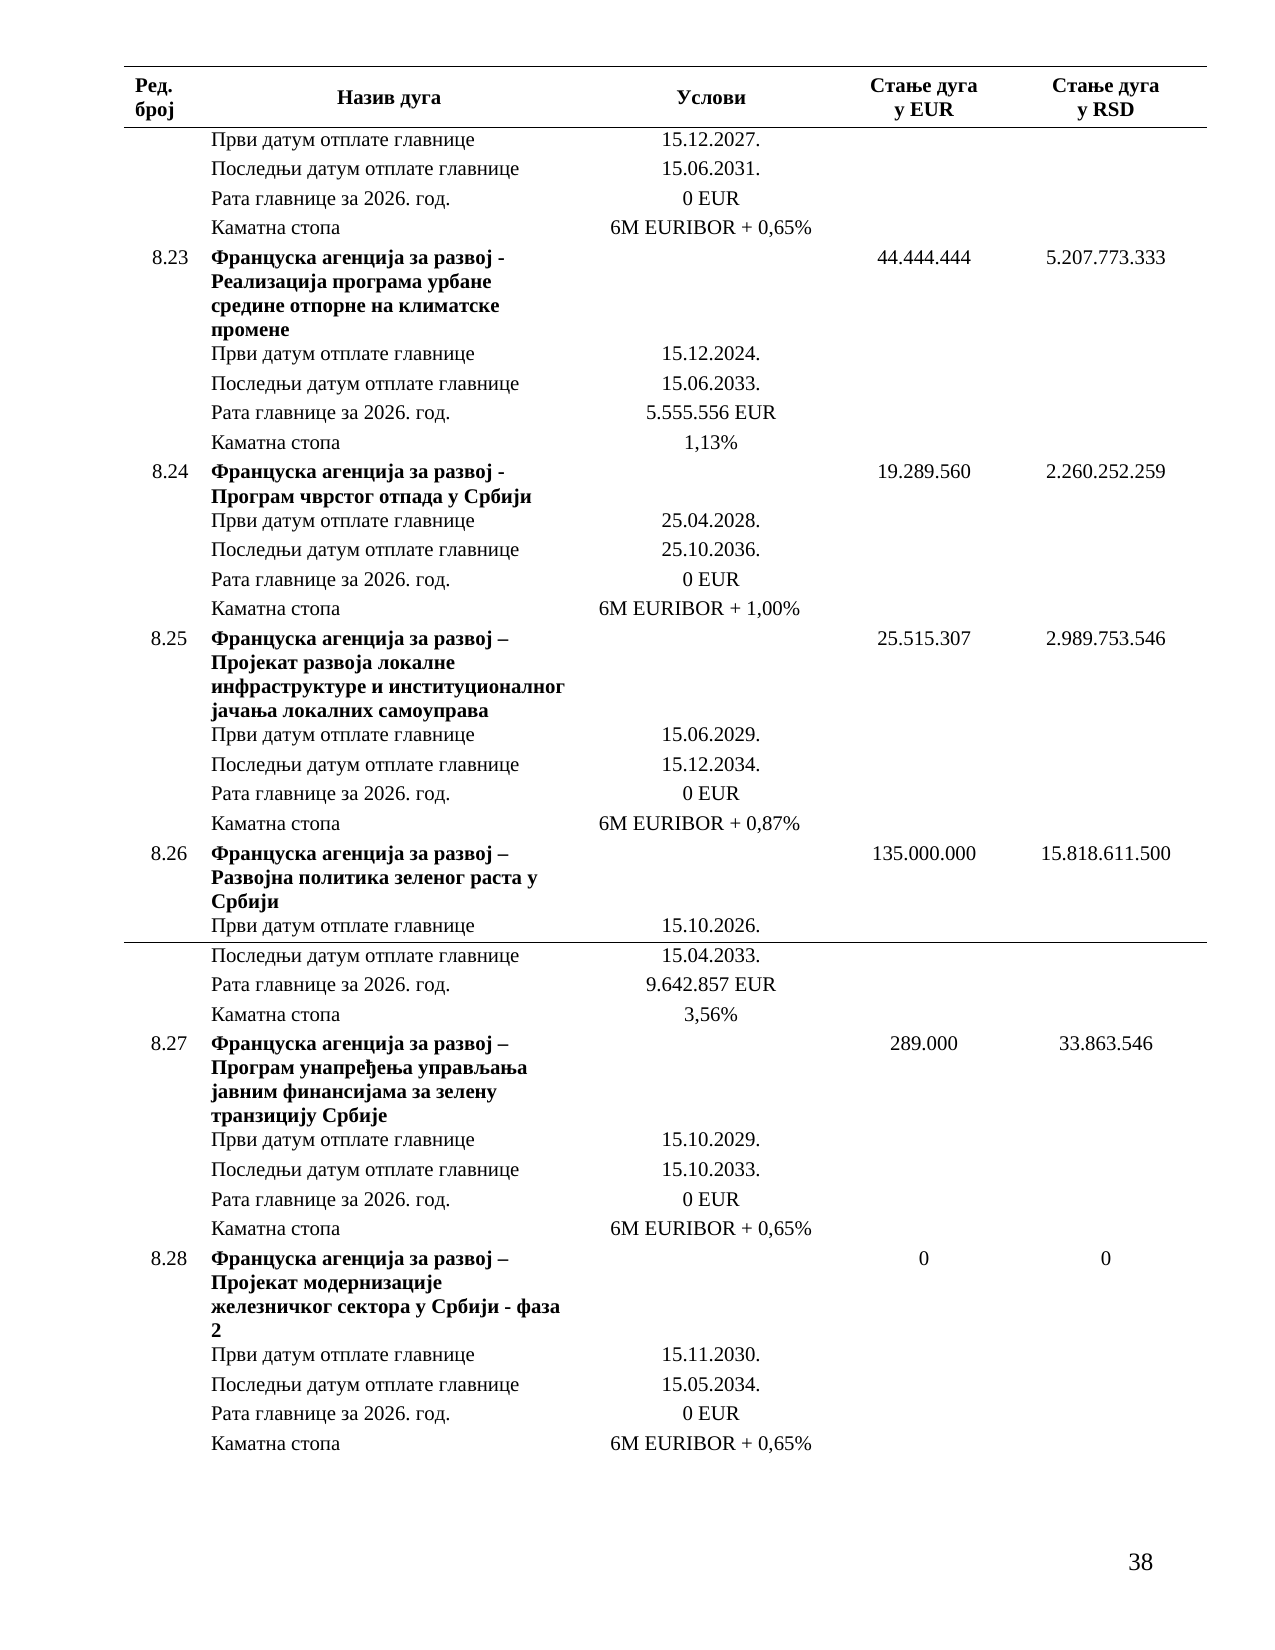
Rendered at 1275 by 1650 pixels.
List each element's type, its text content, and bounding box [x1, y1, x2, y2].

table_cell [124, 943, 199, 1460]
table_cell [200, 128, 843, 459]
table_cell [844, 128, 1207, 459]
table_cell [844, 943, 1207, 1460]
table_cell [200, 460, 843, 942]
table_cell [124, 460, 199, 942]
table_header Стање дуга у EUR [844, 67, 1004, 127]
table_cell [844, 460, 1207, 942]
table_header Ред. број [124, 67, 199, 127]
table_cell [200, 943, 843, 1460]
table_header Стање дуга у RSD [1004, 67, 1207, 127]
table_header Назив дуга [200, 67, 578, 127]
table_header Услови [578, 67, 843, 127]
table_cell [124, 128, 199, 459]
